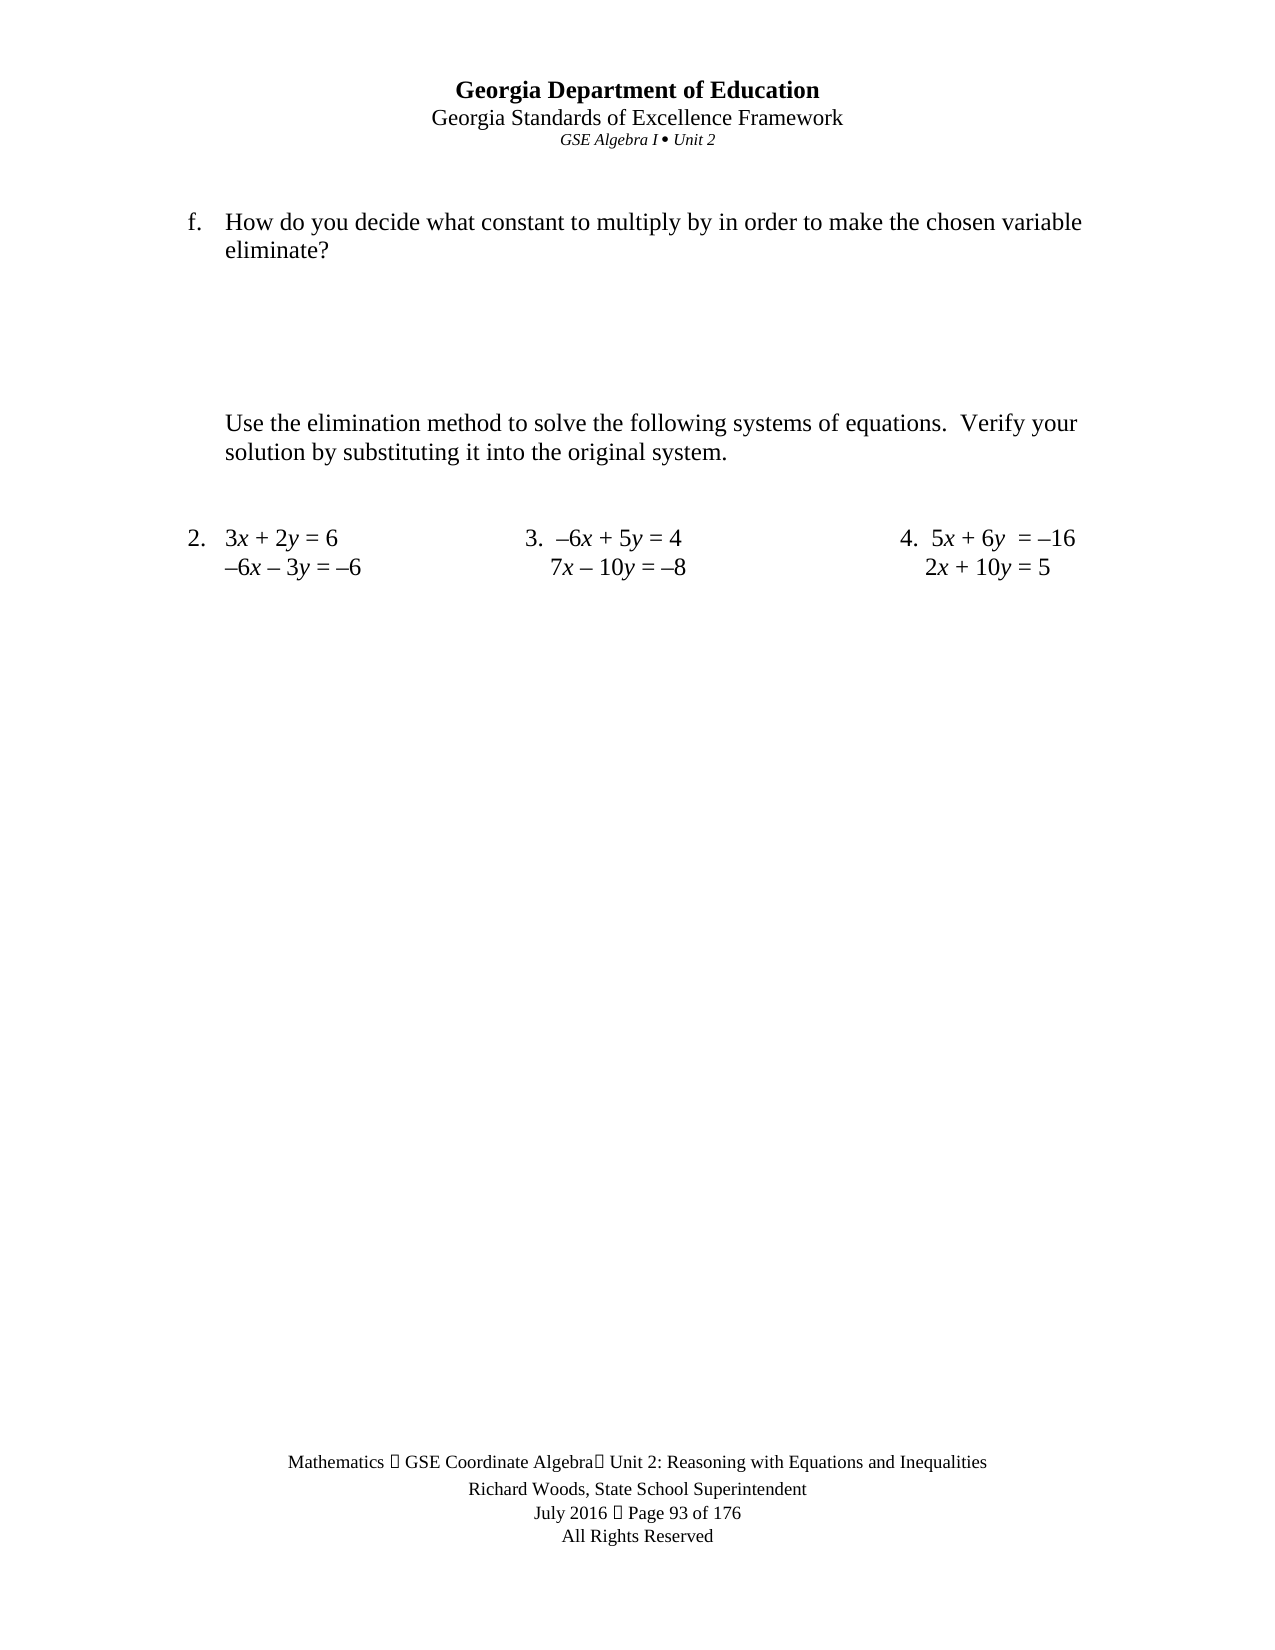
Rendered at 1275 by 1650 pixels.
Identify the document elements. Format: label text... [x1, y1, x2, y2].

list 3x + 2y = 6 3. –6x + 5y = 4 4. 5x + 6y = –16 [187, 523, 1125, 552]
list How do you decide what constant to multiply by in order to make the chosen variable eliminate? [187, 207, 1125, 264]
text Use the elimination method to solve the following systems of equations. Verify your solution by substituting it into the original system. [225, 408, 1125, 466]
list –6x – 3y = –6 7x – 10y = –8 2x + 10y = 5 [225, 552, 1125, 581]
